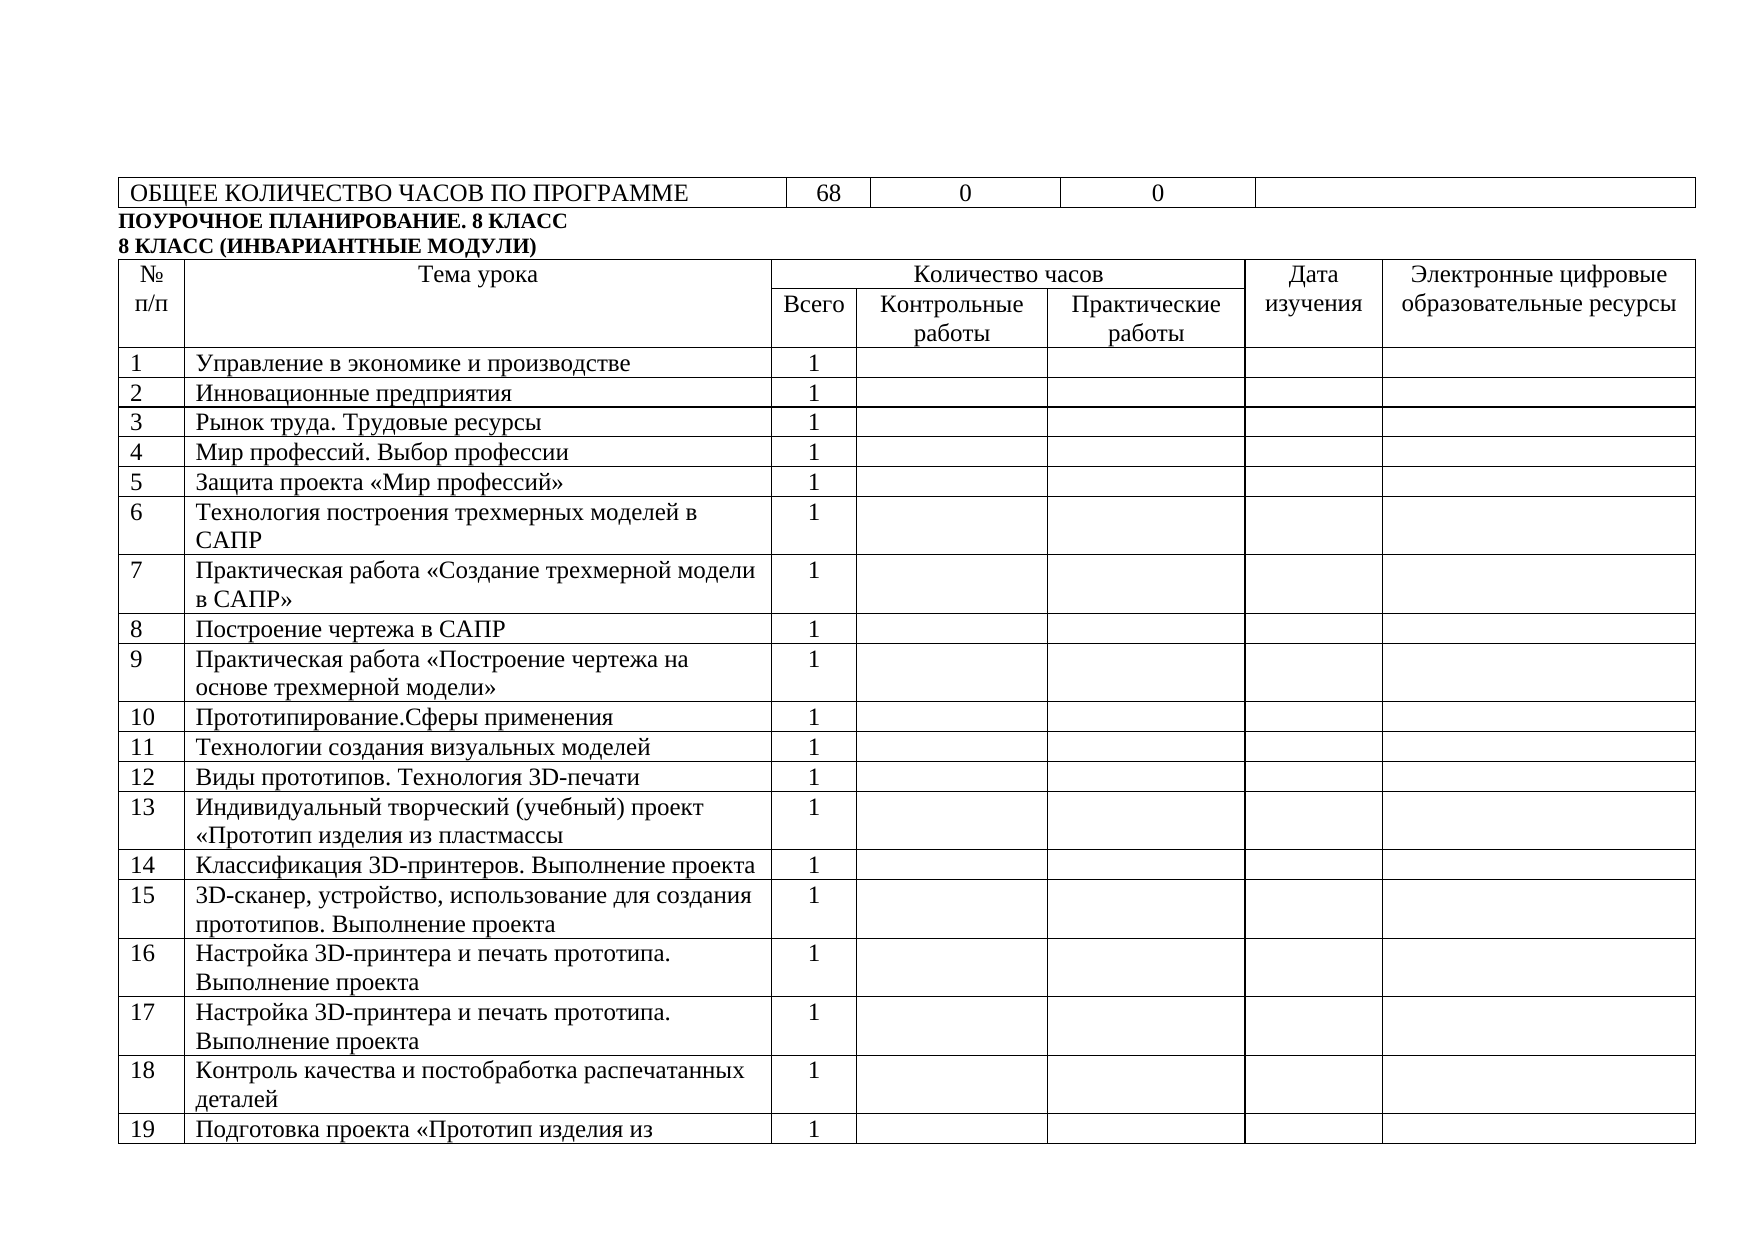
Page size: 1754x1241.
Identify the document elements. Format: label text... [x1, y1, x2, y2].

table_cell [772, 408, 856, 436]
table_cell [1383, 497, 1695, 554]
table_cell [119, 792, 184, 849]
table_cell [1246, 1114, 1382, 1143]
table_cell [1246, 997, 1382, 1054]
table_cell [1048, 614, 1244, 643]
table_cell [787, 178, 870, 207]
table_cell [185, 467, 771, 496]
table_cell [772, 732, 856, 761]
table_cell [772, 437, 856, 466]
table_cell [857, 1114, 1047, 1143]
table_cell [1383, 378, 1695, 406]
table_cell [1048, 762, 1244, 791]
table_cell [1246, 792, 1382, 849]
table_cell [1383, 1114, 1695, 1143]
text ПОУРОЧНОЕ ПЛАНИРОВАНИЕ. 8 КЛАСС [118, 208, 1636, 233]
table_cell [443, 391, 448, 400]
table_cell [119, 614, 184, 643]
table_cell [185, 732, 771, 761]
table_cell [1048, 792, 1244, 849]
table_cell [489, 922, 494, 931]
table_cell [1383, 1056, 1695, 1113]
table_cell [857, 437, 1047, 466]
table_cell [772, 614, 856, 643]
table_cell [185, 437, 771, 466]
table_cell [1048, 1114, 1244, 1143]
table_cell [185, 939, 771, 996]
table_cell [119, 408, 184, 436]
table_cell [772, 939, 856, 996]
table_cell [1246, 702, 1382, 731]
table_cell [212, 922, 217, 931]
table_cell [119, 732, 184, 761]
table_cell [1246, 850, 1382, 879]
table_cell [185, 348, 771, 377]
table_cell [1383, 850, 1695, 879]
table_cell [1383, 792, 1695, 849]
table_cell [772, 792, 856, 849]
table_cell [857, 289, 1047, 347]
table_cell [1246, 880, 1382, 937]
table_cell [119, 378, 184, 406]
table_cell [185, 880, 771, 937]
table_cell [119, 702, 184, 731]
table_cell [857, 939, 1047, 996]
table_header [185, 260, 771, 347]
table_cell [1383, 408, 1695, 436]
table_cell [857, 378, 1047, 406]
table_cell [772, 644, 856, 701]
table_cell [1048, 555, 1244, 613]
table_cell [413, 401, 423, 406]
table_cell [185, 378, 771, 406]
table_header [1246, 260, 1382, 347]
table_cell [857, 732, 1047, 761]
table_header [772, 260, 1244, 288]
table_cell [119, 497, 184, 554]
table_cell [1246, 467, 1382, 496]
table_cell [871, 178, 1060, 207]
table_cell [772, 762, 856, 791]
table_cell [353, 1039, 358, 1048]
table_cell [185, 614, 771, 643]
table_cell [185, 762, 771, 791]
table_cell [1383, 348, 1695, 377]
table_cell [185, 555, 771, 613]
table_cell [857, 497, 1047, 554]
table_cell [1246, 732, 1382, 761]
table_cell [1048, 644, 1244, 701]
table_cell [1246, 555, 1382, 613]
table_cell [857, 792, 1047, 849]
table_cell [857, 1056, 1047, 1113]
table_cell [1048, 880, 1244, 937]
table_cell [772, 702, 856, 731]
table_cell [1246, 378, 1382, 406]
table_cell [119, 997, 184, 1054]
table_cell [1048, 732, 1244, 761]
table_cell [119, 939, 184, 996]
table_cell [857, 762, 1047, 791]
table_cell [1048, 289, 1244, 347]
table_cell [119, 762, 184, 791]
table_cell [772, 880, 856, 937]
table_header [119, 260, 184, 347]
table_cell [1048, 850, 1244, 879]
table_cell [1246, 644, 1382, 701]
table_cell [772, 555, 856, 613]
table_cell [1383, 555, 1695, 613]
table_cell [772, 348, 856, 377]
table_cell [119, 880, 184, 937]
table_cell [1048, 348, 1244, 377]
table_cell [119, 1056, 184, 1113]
text 8 КЛАСС (ИНВАРИАНТНЫЕ МОДУЛИ) [118, 233, 1636, 258]
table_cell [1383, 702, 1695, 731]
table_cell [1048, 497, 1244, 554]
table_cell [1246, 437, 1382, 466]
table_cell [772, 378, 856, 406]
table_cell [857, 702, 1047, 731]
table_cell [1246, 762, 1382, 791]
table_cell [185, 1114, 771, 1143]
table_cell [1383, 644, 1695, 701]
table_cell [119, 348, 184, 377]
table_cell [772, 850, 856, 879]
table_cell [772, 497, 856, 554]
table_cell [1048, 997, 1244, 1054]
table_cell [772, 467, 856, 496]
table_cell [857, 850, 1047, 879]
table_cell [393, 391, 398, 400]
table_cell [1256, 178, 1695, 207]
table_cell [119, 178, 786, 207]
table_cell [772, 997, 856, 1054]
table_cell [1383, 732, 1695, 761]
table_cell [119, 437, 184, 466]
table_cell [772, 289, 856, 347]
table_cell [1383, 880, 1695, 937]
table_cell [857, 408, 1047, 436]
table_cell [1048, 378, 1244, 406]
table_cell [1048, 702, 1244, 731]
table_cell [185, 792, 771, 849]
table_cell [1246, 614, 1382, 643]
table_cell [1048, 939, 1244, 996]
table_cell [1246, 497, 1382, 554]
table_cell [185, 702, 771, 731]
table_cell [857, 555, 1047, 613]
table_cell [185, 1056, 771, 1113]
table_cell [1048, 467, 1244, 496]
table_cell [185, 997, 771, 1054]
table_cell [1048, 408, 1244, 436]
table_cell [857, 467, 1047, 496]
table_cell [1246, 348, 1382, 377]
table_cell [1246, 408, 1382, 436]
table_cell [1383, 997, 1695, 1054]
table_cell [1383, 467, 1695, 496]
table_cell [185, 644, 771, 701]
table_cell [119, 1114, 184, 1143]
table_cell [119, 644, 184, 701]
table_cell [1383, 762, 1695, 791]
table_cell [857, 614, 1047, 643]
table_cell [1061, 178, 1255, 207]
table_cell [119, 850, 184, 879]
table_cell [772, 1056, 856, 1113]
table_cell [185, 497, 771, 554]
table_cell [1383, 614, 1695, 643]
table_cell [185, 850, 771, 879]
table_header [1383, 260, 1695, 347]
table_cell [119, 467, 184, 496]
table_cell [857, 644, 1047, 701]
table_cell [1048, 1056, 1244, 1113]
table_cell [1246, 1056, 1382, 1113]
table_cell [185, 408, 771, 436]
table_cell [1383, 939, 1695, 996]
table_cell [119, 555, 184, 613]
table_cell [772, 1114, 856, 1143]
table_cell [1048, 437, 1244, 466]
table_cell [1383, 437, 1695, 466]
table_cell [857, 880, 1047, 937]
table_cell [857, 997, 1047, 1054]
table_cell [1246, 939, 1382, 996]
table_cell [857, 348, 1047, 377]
